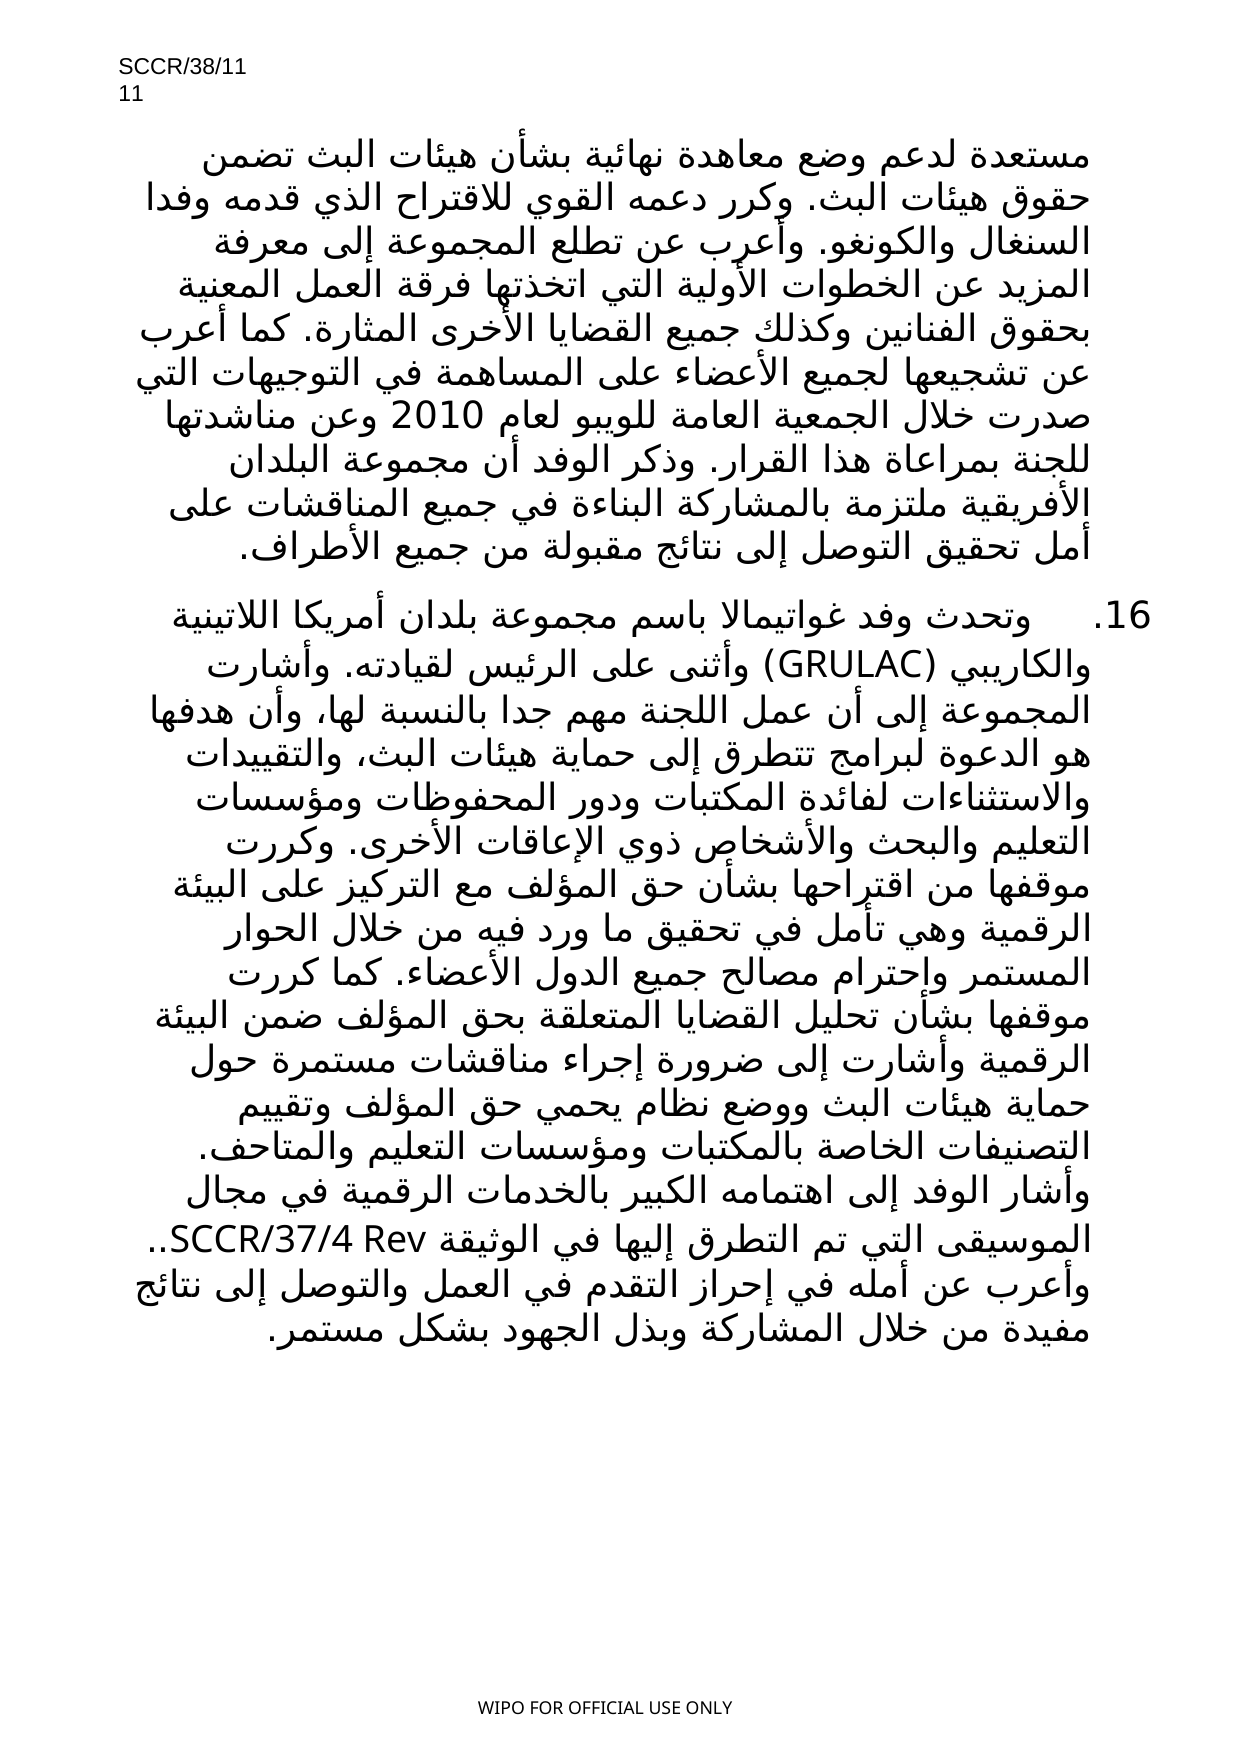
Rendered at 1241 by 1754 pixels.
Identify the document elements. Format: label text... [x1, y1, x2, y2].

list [118, 132, 1092, 569]
list وتحدث وفد غواتيمالا باسم مجموعة بلدان أمريكا اللاتينية والكاريبي (GRULAC) وأثنى على الرئيس لقيادته. وأشارت المجموعة إلى أن عمل اللجنة مهم جدا بالنسبة لها، وأن هدفها هو الدعوة لبرامج تتطرق إلى حماية هيئات البث، والتقييدات والاستثناءات لفائدة المكتبات ودور المحفوظات ومؤسسات التعليم والبحث والأشخاص ذوي الإعاقات الأخرى. وكررت موقفها من اقتراحها بشأن حق المؤلف مع التركيز على البيئة الرقمية وهي تأمل في تحقيق ما ورد فيه من خلال الحوار المستمر واحترام مصالح جميع الدول الأعضاء. كما كررت موقفها بشأن تحليل القضايا المتعلقة بحق المؤلف ضمن البيئة الرقمية وأشارت إلى ضرورة إجراء مناقشات مستمرة حول حماية هيئات البث ووضع نظام يحمي حق المؤلف وتقييم التصنيفات الخاصة بالمكتبات ومؤسسات التعليم والمتاحف. وأشار الوفد إلى اهتمامه الكبير بالخدمات الرقمية في مجال الموسيقى التي تم التطرق إليها في الوثيقة SCCR/37/4 Rev.. وأعرب عن أمله في إحراز التقدم في العمل والتوصل إلى نتائج مفيدة من خلال المشاركة وبذل الجهود بشكل مستمر. [118, 594, 1092, 1350]
